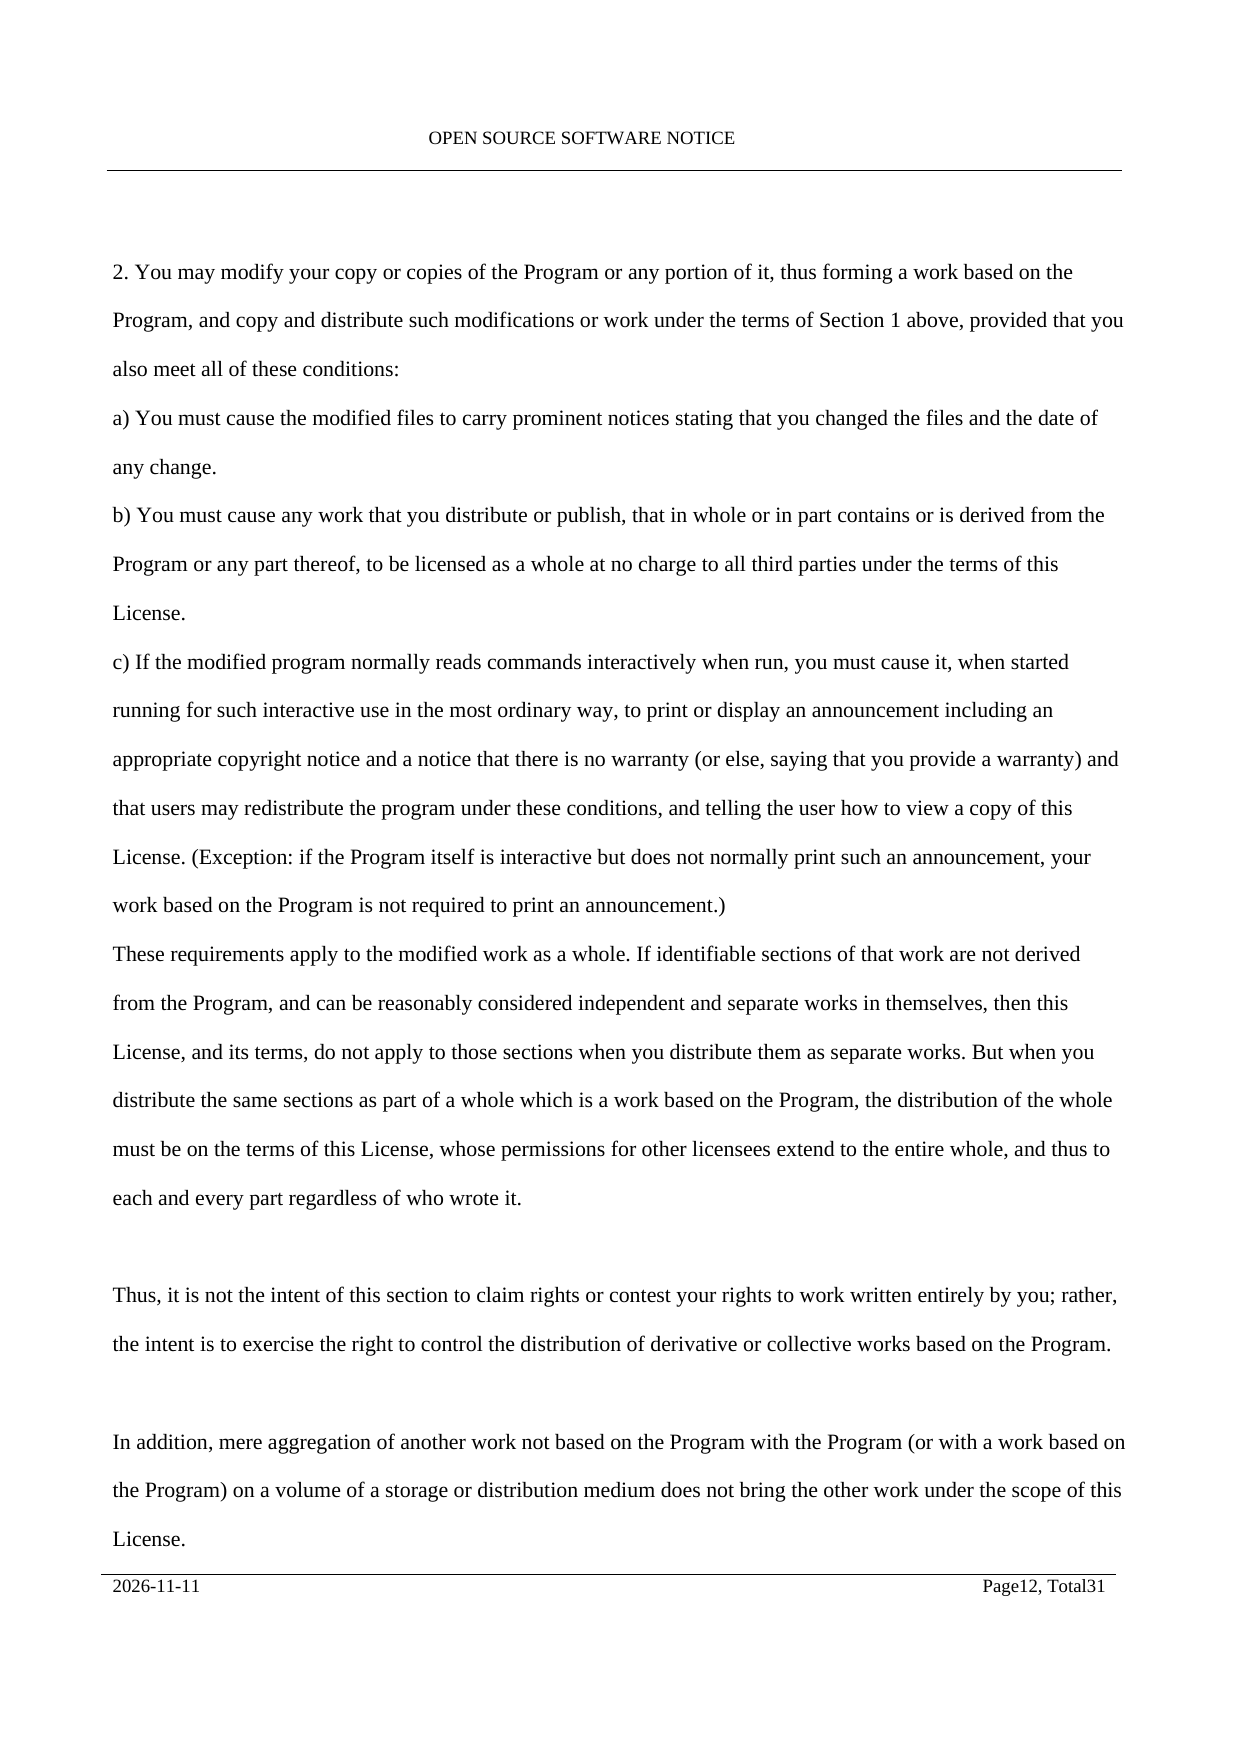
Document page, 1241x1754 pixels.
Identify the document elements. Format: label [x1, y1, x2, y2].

text [112, 206, 1128, 1555]
